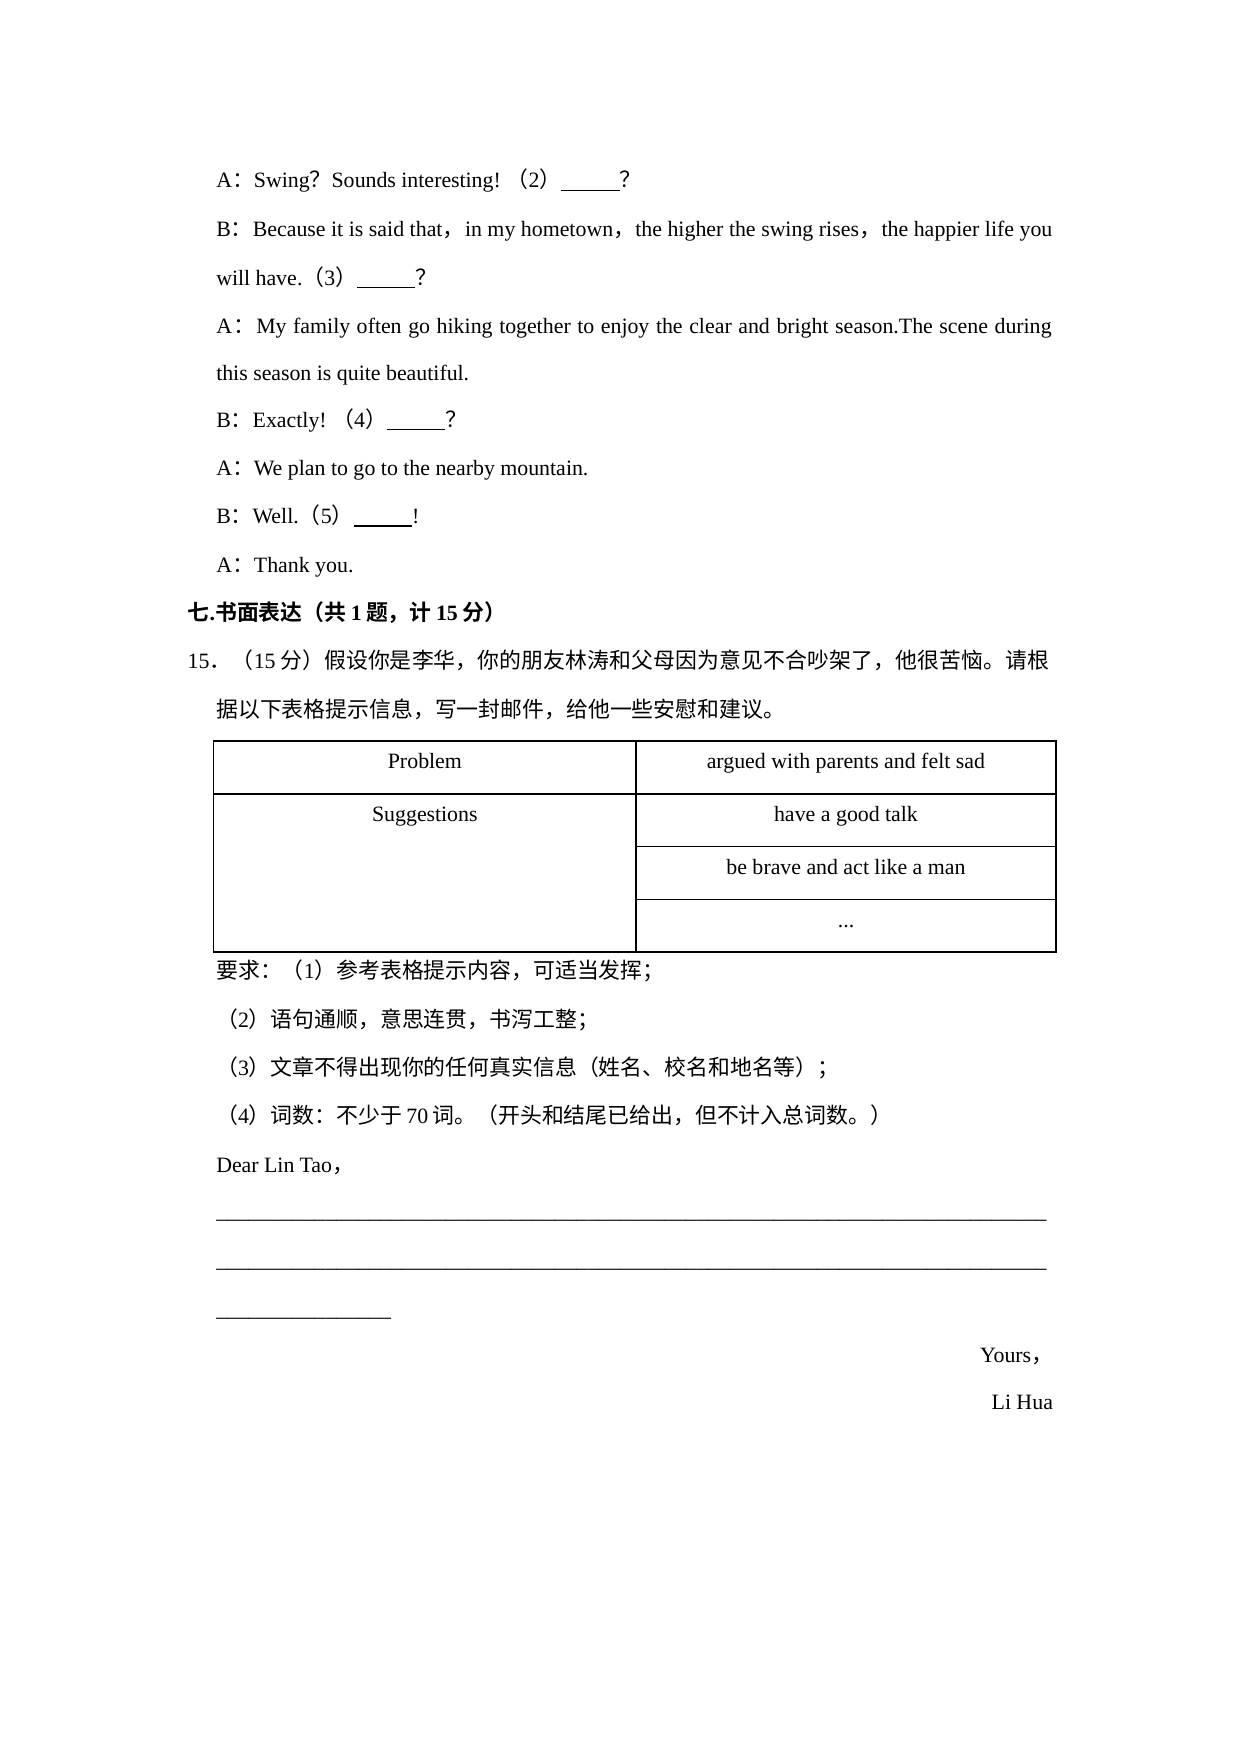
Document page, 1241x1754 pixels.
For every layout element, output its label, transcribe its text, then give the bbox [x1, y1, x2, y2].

table_header argued with parents and felt sad [637, 742, 1055, 793]
text Li Hua [216, 1385, 1053, 1418]
text A：We plan to go to the nearby mountain. [216, 449, 1053, 482]
table_cell be brave and act like a man [637, 847, 1055, 898]
table_cell Suggestions [214, 795, 635, 951]
text A：My family often go hiking together to enjoy the clear and bright season.The scene during this season is quite beautiful. [216, 307, 1053, 389]
table_header Problem [214, 742, 635, 793]
text （3）文章不得出现你的任何真实信息（姓名、校名和地名等）； [216, 1049, 1053, 1082]
table_cell have a good talk [637, 795, 1055, 846]
text B：Exactly! （4） ？ [216, 401, 1053, 434]
text A：Thank you. [216, 546, 1053, 579]
text B：Because it is said that，in my hometown，the higher the swing rises，the happier life you will have.（3） ？ [216, 210, 1053, 292]
text Dear Lin Tao， [216, 1146, 1053, 1179]
text 要求：（1）参考表格提示内容，可适当发挥； [216, 953, 1053, 985]
text A：Swing？Sounds interesting! （2） ？ [216, 162, 1053, 194]
text Yours， [216, 1337, 1053, 1369]
text ________________________________________________________________________________________________________________________________________________________________________ [216, 1194, 1053, 1324]
text 15．（15分）假设你是李华，你的朋友林涛和父母因为意见不合吵架了，他很苦恼。请根据以下表格提示信息，写一封邮件，给他一些安慰和建议。 [187, 643, 1053, 724]
text 七.书面表达（共1题，计15分） [187, 594, 1053, 627]
text （2）语句通顺，意思连贯，书泻工整； [216, 1001, 1053, 1034]
text （4）词数：不少于70词。（开头和结尾已给出，但不计入总词数。） [216, 1098, 1053, 1130]
table_cell ... [637, 900, 1055, 951]
text B：Well.（5） ! [216, 498, 1053, 530]
